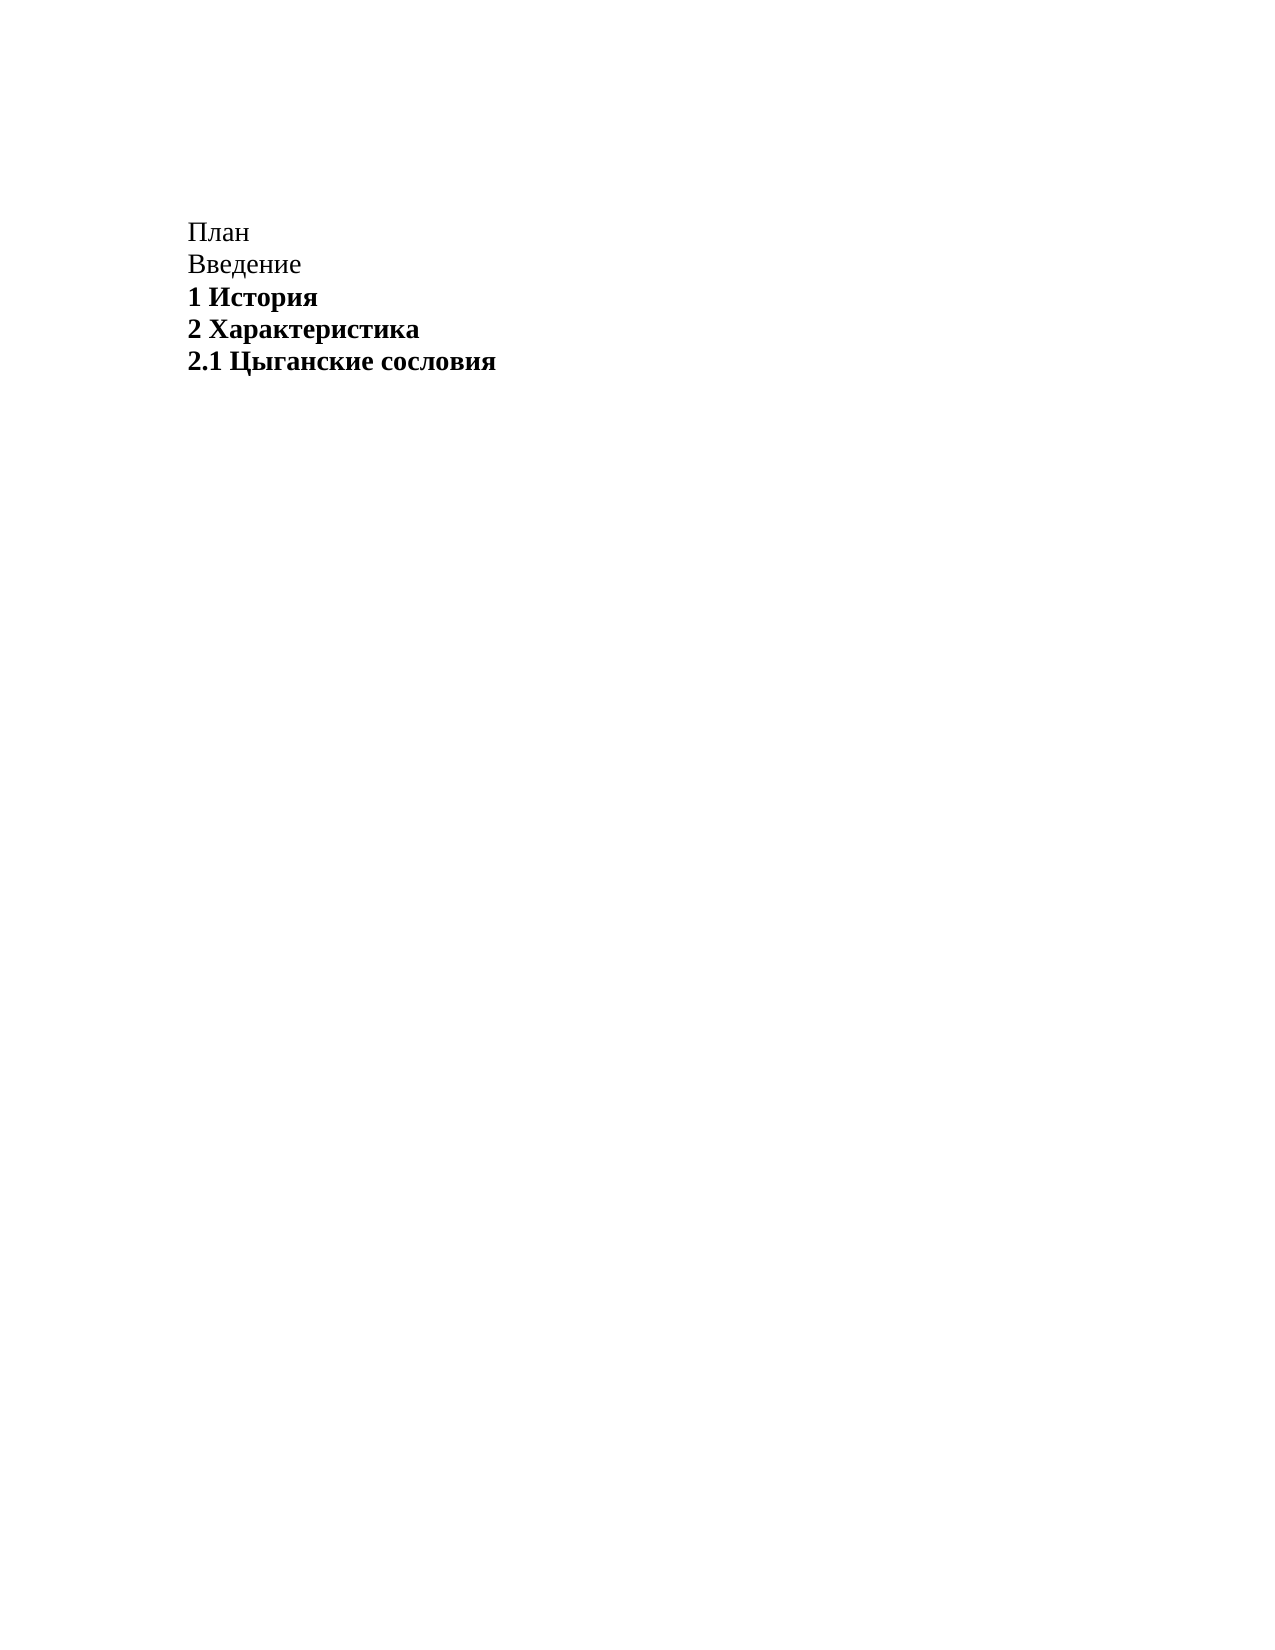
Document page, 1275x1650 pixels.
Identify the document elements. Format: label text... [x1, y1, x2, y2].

text План Введение 1 История 2 Характеристика 2.1 Цыганские сословия [187, 150, 1087, 474]
